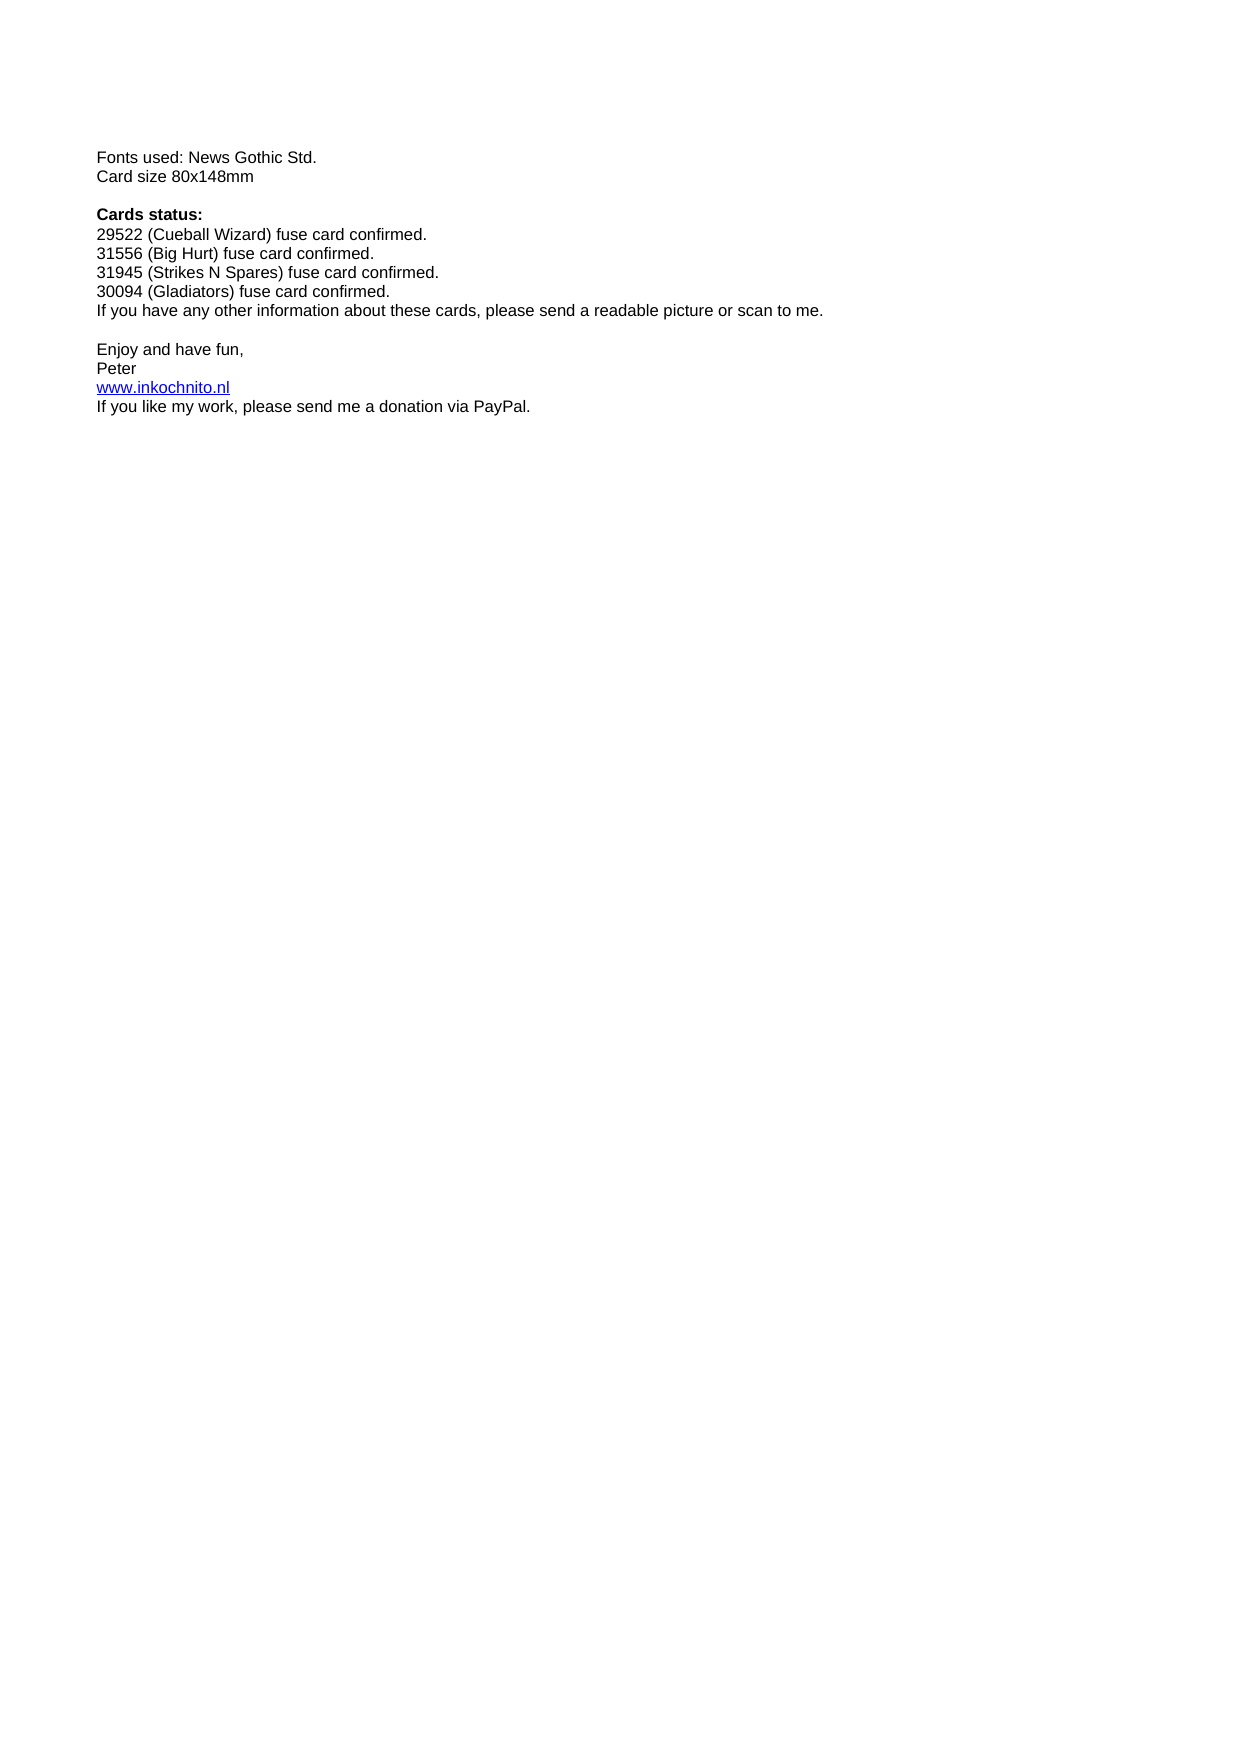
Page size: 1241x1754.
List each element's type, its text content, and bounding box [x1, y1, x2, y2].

text If you have any other information about these cards, please send a readable picture or scan to me. [96, 301, 1128, 320]
text Peter [96, 358, 1128, 378]
text Fonts used: News Gothic Std. [96, 148, 1128, 167]
text 31556 (Big Hurt) fuse card confirmed. [96, 243, 1128, 263]
text 31945 (Strikes N Spares) fuse card confirmed. [96, 263, 1128, 282]
text Card size 80x148mm [96, 167, 1128, 186]
text 29522 (Cueball Wizard) fuse card confirmed. [96, 224, 1128, 243]
text 30094 (Gladiators) fuse card confirmed. [96, 282, 1128, 301]
text www.inkochnito.nl [96, 378, 1128, 397]
text Enjoy and have fun, [96, 339, 1128, 358]
text Cards status: [96, 205, 1128, 224]
text If you like my work, please send me a donation via PayPal. [96, 397, 1128, 416]
